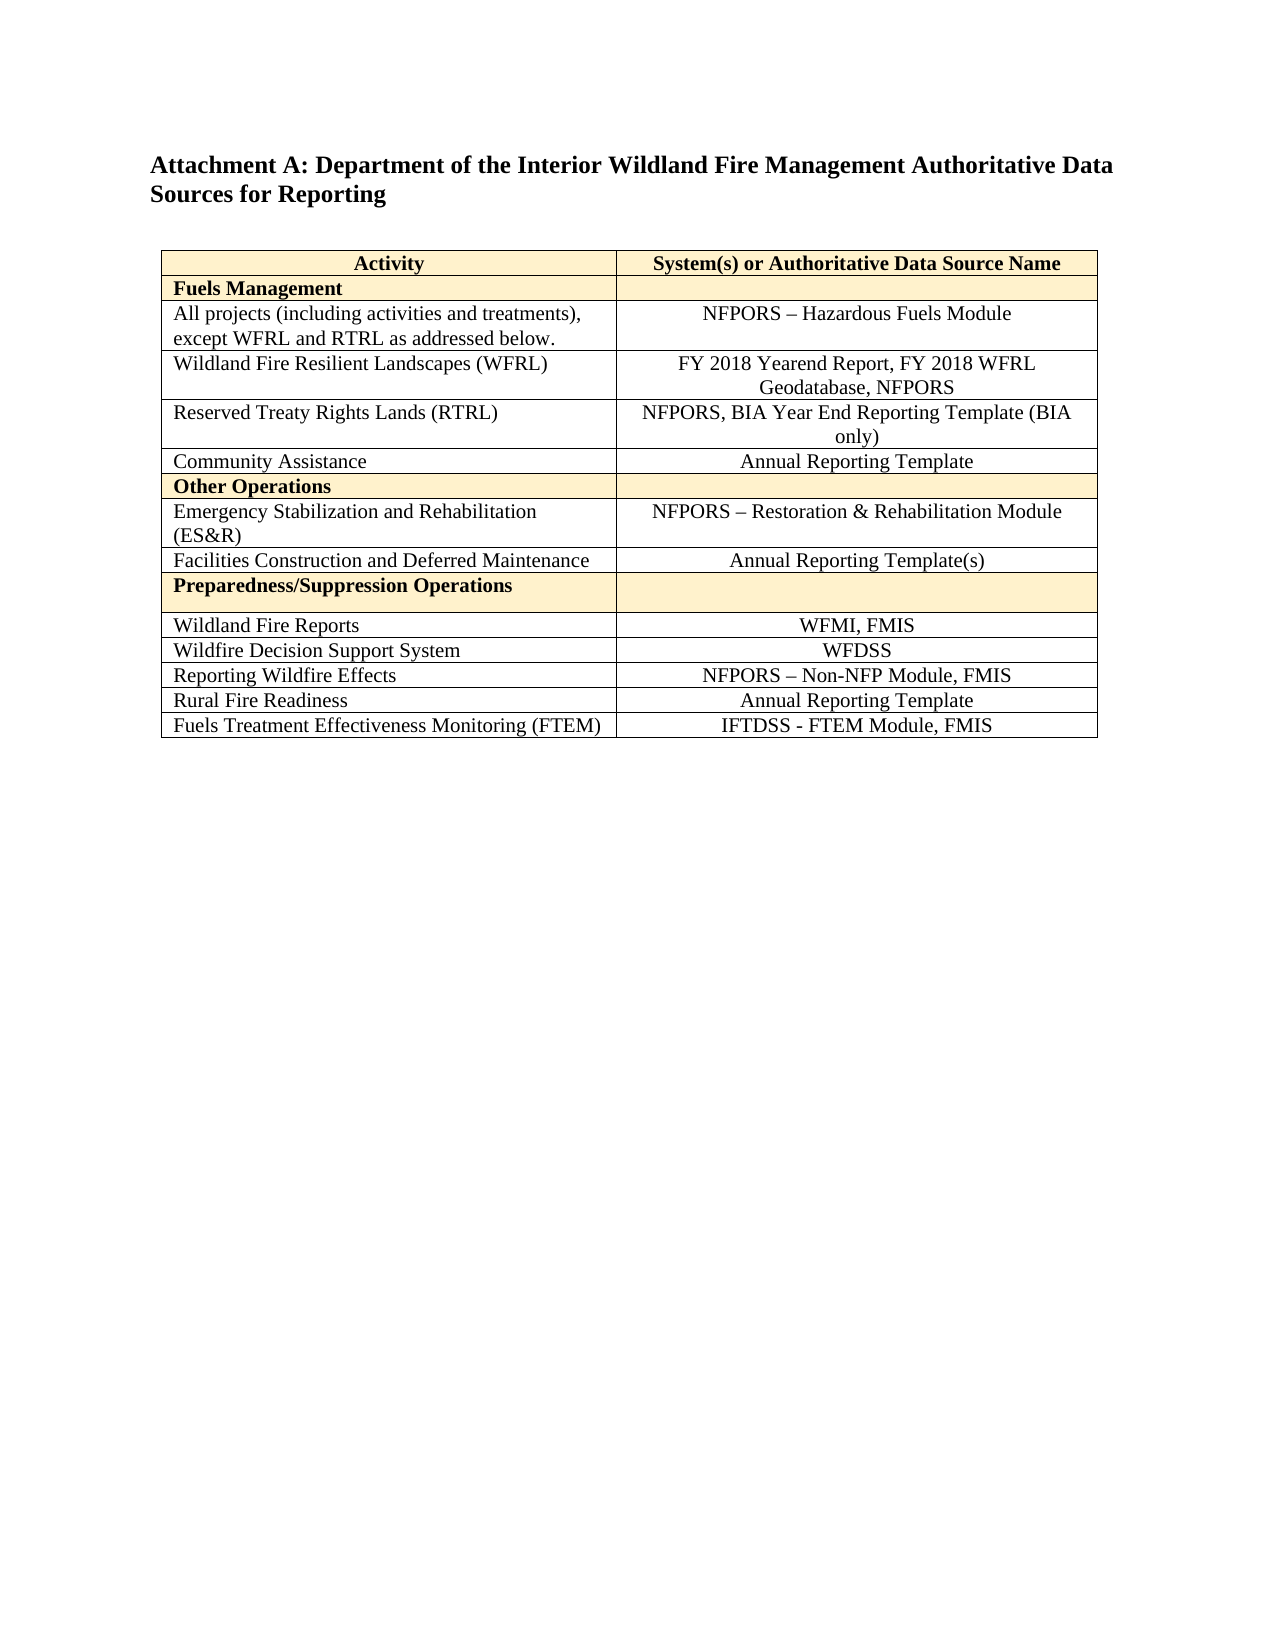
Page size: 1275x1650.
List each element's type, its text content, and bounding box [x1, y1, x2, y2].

table_cell Fuels Management [162, 276, 616, 300]
table_cell Fuels Treatment Effectiveness Monitoring (FTEM) [162, 713, 616, 737]
table_cell Wildland Fire Resilient Landscapes (WFRL) [162, 351, 616, 399]
table_header Activity [162, 251, 616, 275]
table_cell [617, 474, 1097, 498]
table_cell [617, 276, 1097, 300]
table_cell Wildfire Decision Support System [162, 638, 616, 662]
table_cell Other Operations [162, 474, 616, 498]
table_cell Community Assistance [162, 449, 616, 473]
table_cell WFMI, FMIS [617, 613, 1097, 637]
table_cell NFPORS – Non-NFP Module, FMIS [617, 663, 1097, 687]
table_cell Annual Reporting Template [617, 688, 1097, 712]
table_cell All projects (including activities and treatments), except WFRL and RTRL as addressed below. [162, 301, 616, 349]
table_cell Emergency Stabilization and Rehabilitation (ES&R) [162, 499, 616, 547]
text Attachment A: Department of the Interior Wildland Fire Management Authoritative Data Sources for Reporting [150, 150, 1125, 207]
table_cell NFPORS – Hazardous Fuels Module [617, 301, 1097, 349]
table_cell Facilities Construction and Deferred Maintenance [162, 548, 616, 572]
table_header System(s) or Authoritative Data Source Name [617, 251, 1097, 275]
table_cell Annual Reporting Template(s) [617, 548, 1097, 572]
table_cell IFTDSS - FTEM Module, FMIS [617, 713, 1097, 737]
table_cell [617, 573, 1097, 612]
table_cell Annual Reporting Template [617, 449, 1097, 473]
table_cell Wildland Fire Reports [162, 613, 616, 637]
table_cell Preparedness/Suppression Operations [162, 573, 616, 612]
table_cell Rural Fire Readiness [162, 688, 616, 712]
table_cell WFDSS [617, 638, 1097, 662]
table_cell FY 2018 Yearend Report, FY 2018 WFRL Geodatabase, NFPORS [617, 351, 1097, 399]
table_cell Reserved Treaty Rights Lands (RTRL) [162, 400, 616, 448]
table_cell NFPORS – Restoration & Rehabilitation Module [617, 499, 1097, 547]
table_cell Reporting Wildfire Effects [162, 663, 616, 687]
table_cell NFPORS, BIA Year End Reporting Template (BIA only) [617, 400, 1097, 448]
